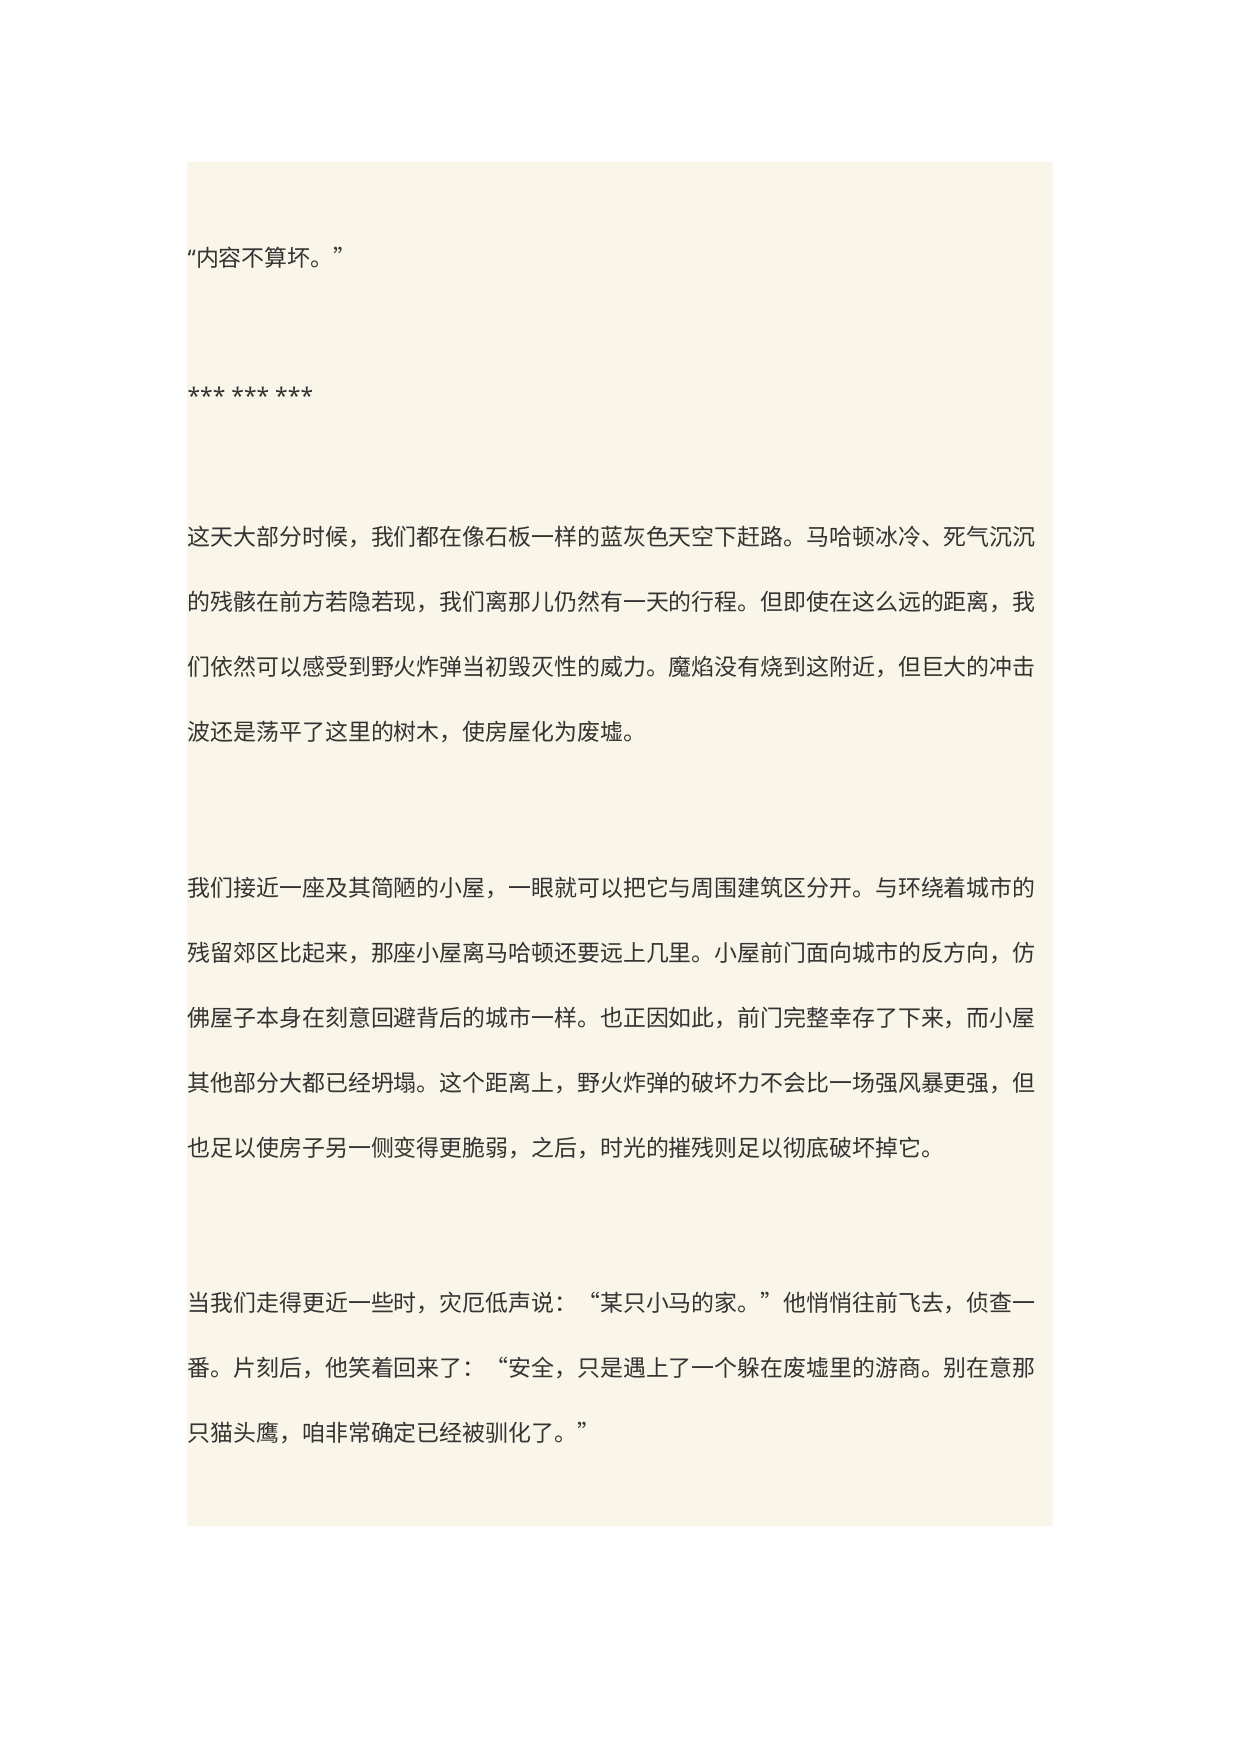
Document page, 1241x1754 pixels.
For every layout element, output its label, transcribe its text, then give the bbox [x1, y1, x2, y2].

text 这天大部分时候，我们都在像石板一样的蓝灰色天空下赶路。马哈顿冰冷、死气沉沉的残骸在前方若隐若现，我们离那儿仍然有一天的行程。但即使在这么远的距离，我们依然可以感受到野火炸弹当初毁灭性的威力。魔焰没有烧到这附近，但巨大的冲击波还是荡平了这里的树木，使房屋化为废墟。 [187, 503, 1053, 763]
text 我们接近一座及其简陋的小屋，一眼就可以把它与周围建筑区分开。与环绕着城市的残留郊区比起来，那座小屋离马哈顿还要远上几里。小屋前门面向城市的反方向，仿佛屋子本身在刻意回避背后的城市一样。也正因如此，前门完整幸存了下来，而小屋其他部分大都已经坍塌。这个距离上，野火炸弹的破坏力不会比一场强风暴更强，但也足以使房子另一侧变得更脆弱，之后，时光的摧残则足以彻底破坏掉它。 [187, 854, 1053, 1179]
text “内容不算坏。” [187, 224, 1053, 289]
text 当我们走得更近一些时，灾厄低声说：“某只小马的家。”他悄悄往前飞去，侦查一番。片刻后，他笑着回来了：“安全，只是遇上了一个躲在废墟里的游商。别在意那只猫头鹰，咱非常确定已经被驯化了。” [187, 1269, 1053, 1464]
text *** *** *** [187, 379, 1053, 412]
